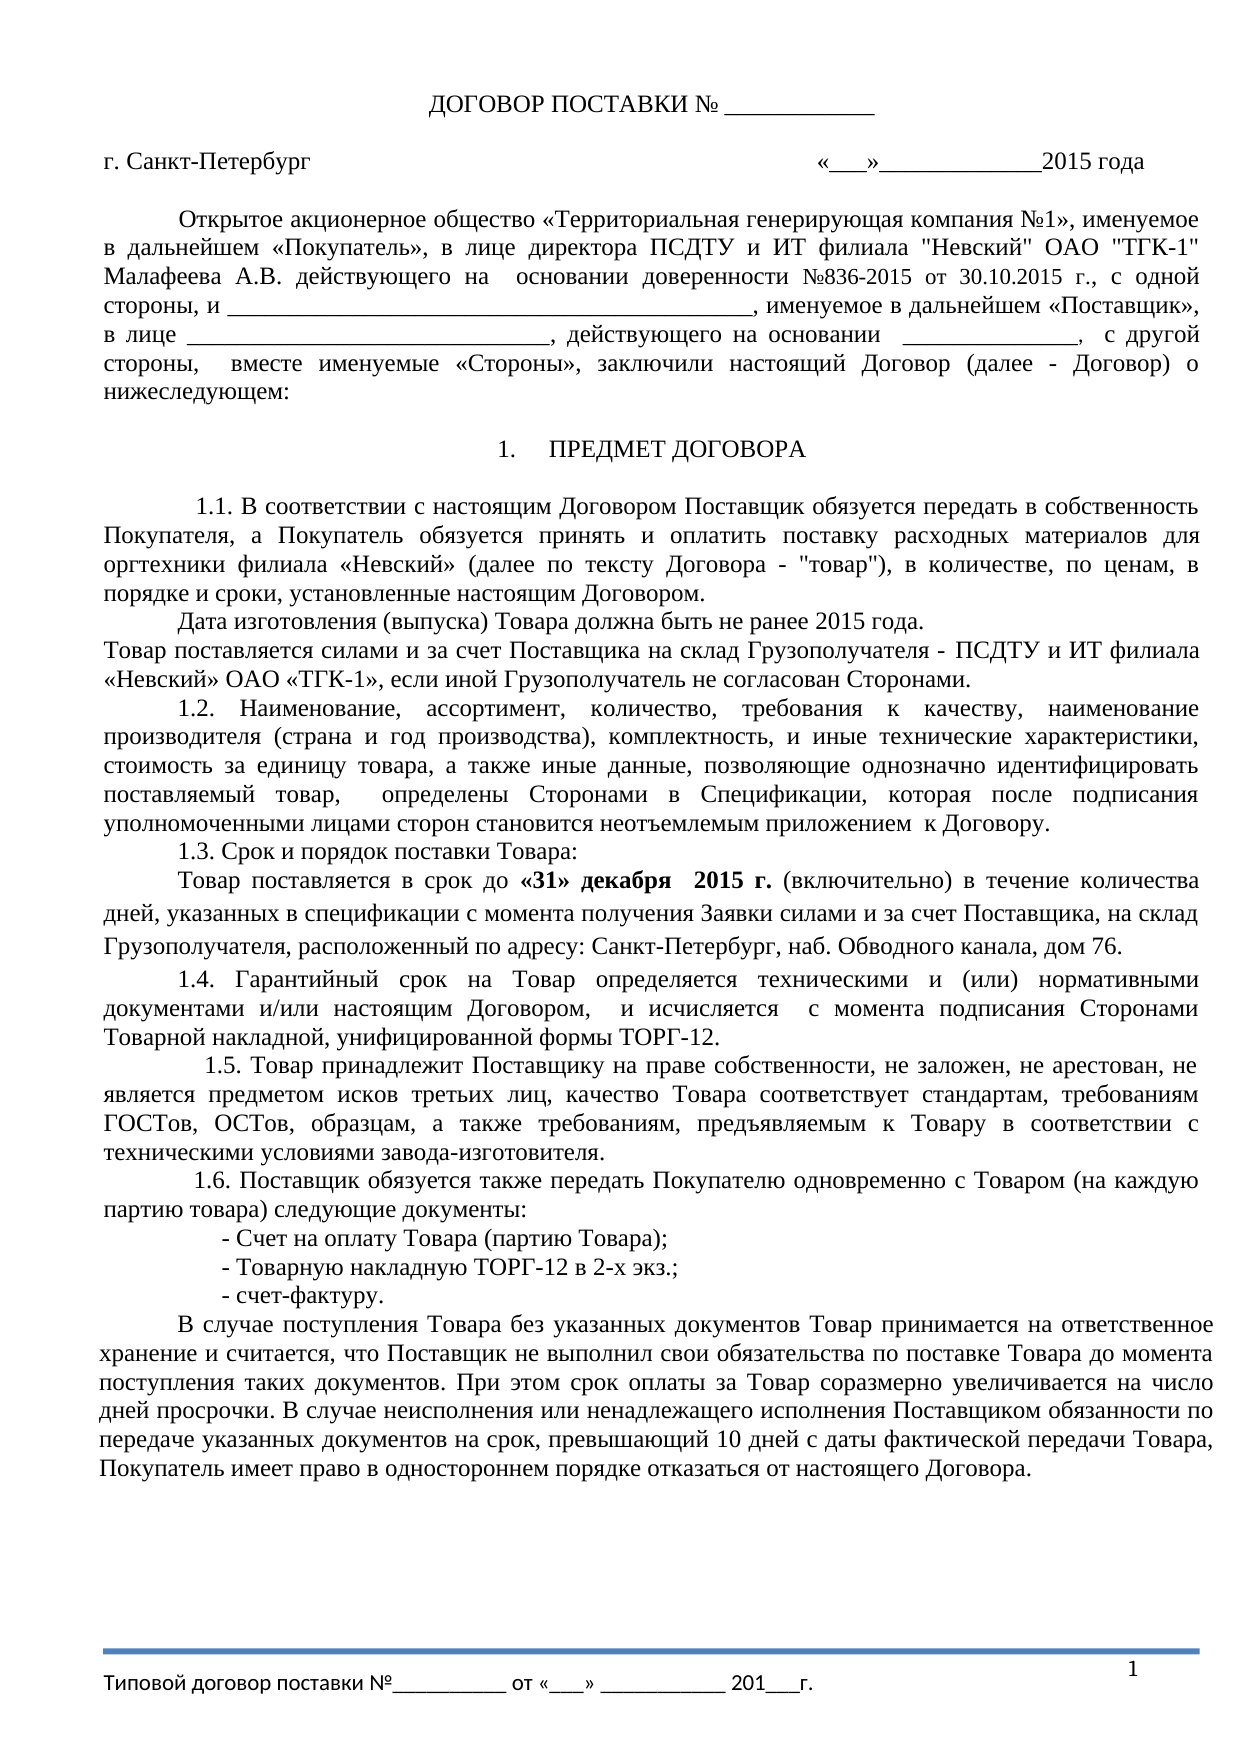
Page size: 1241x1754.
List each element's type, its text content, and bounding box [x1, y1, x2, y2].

text 1.6. Поставщик обязуется также передать Покупателю одновременно с Товаром (на каждую партию товара) следующие документы: [103, 1166, 1200, 1223]
text - счет-фактуру. [221, 1281, 1200, 1309]
text 1.1. В соответствии с настоящим Договором Поставщик обязуется передать в собственность Покупателя, а Покупатель обязуется принять и оплатить поставку расходных материалов для оргтехники филиала «Невский» (далее по тексту Договора - "товар"), в количестве, по ценам, в порядке и сроки, установленные настоящим Договором. [103, 491, 1200, 606]
text г. Санкт-Петербург «___»_____________2015 года [103, 146, 1200, 175]
text 1.3. Срок и порядок поставки Товара: [103, 836, 1200, 865]
text ДОГОВОР ПОСТАВКИ № ____________ [103, 89, 1200, 117]
text 1.2. Наименование, ассортимент, количество, требования к качеству, наименование производителя (страна и год производства), комплектность, и иные технические характеристики, стоимость за единицу товара, а также иные данные, позволяющие однозначно идентифицировать поставляемый товар, определены Сторонами в Спецификации, которая после подписания уполномоченными лицами сторон становится неотъемлемым приложением к Договору. [103, 693, 1200, 836]
text - Счет на оплату Товара (партию Товара); [221, 1223, 1200, 1252]
text Товар поставляется в срок до «31» декабря 2015 г. (включительно) в течение количества дней, указанных в спецификации с момента получения Заявки силами и за счет Поставщика, на склад Грузополучателя, расположенный по адресу: Санкт-Петербург, наб. Обводного канала, дом 76. [103, 865, 1200, 960]
text Товар поставляется силами и за счет Поставщика на склад Грузополучателя - ПСДТУ и ИТ филиала «Невский» ОАО «ТГК-1», если иной Грузополучатель не согласован Сторонами. [103, 635, 1200, 693]
text 1.5. Товар принадлежит Поставщику на праве собственности, не заложен, не арестован, не является предметом исков третьих лиц, качество Товара соответствует стандартам, требованиям ГОСТов, ОСТов, образцам, а также требованиям, предъявляемым к Товару в соответствии с техническими условиями завода-изготовителя. [103, 1051, 1200, 1166]
list ПРЕДМЕТ ДОГОВОРА [103, 434, 1200, 463]
text 1.4. Гарантийный срок на Товар определяется техническими и (или) нормативными документами и/или настоящим Договором, и исчисляется с момента подписания Сторонами Товарной накладной, унифицированной формы ТОРГ-12. [103, 964, 1200, 1051]
text Дата изготовления (выпуска) Товара должна быть не ранее 2015 года. [103, 606, 1200, 635]
text Открытое акционерное общество «Территориальная генерирующая компания №1», именуемое в дальнейшем «Покупатель», в лице директора ПСДТУ и ИТ филиала "Невский" ОАО "ТГК-1" Малафеева А.В. действующего на основании доверенности №836-2015 от 30.10.2015 г., с одной стороны, и __________________________________________, именуемое в дальнейшем «Поставщик», в лице _____________________________, действующего на основании ______________, с другой стороны, вместе именуемые «Стороны», заключили настоящий Договор (далее - Договор) о нижеследующем: [103, 204, 1200, 405]
text - Товарную накладную ТОРГ-12 в 2-х экз.; [221, 1252, 1200, 1281]
text В случае поступления Товара без указанных документов Товар принимается на ответственное хранение и считается, что Поставщик не выполнил свои обязательства по поставке Товара до момента поступления таких документов. При этом срок оплаты за Товар соразмерно увеличивается на число дней просрочки. В случае неисполнения или ненадлежащего исполнения Поставщиком обязанности по передаче указанных документов на срок, превышающий 10 дней с даты фактической передачи Товара, Покупатель имеет право в одностороннем порядке отказаться от настоящего Договора. [99, 1309, 1215, 1482]
